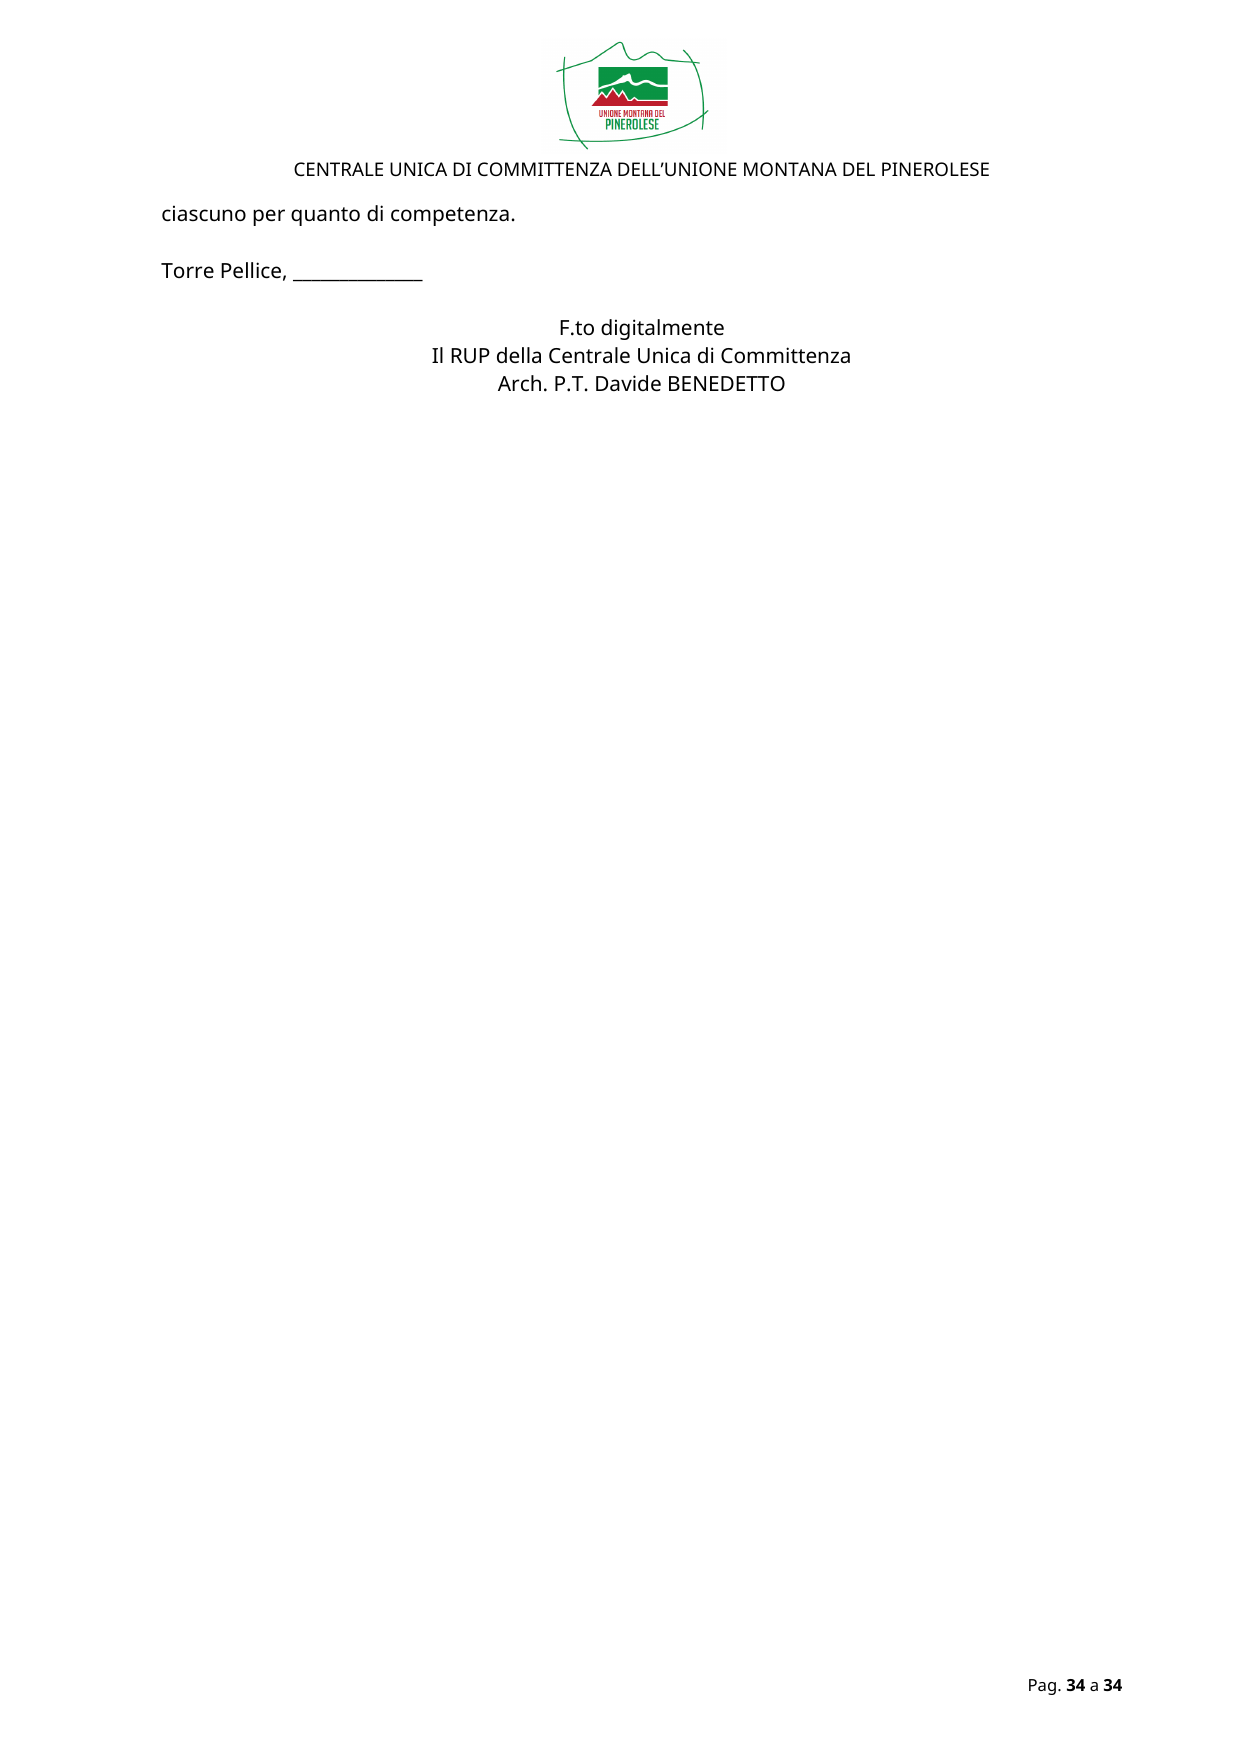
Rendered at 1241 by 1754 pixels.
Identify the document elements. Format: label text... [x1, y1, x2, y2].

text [161, 199, 1122, 227]
text F.to digitalmente [161, 313, 1122, 341]
text Torre Pellice, ______________ [161, 256, 1122, 284]
text Arch. P.T. Davide BENEDETTO [161, 369, 1122, 398]
text Il RUP della Centrale Unica di Committenza [161, 341, 1122, 369]
